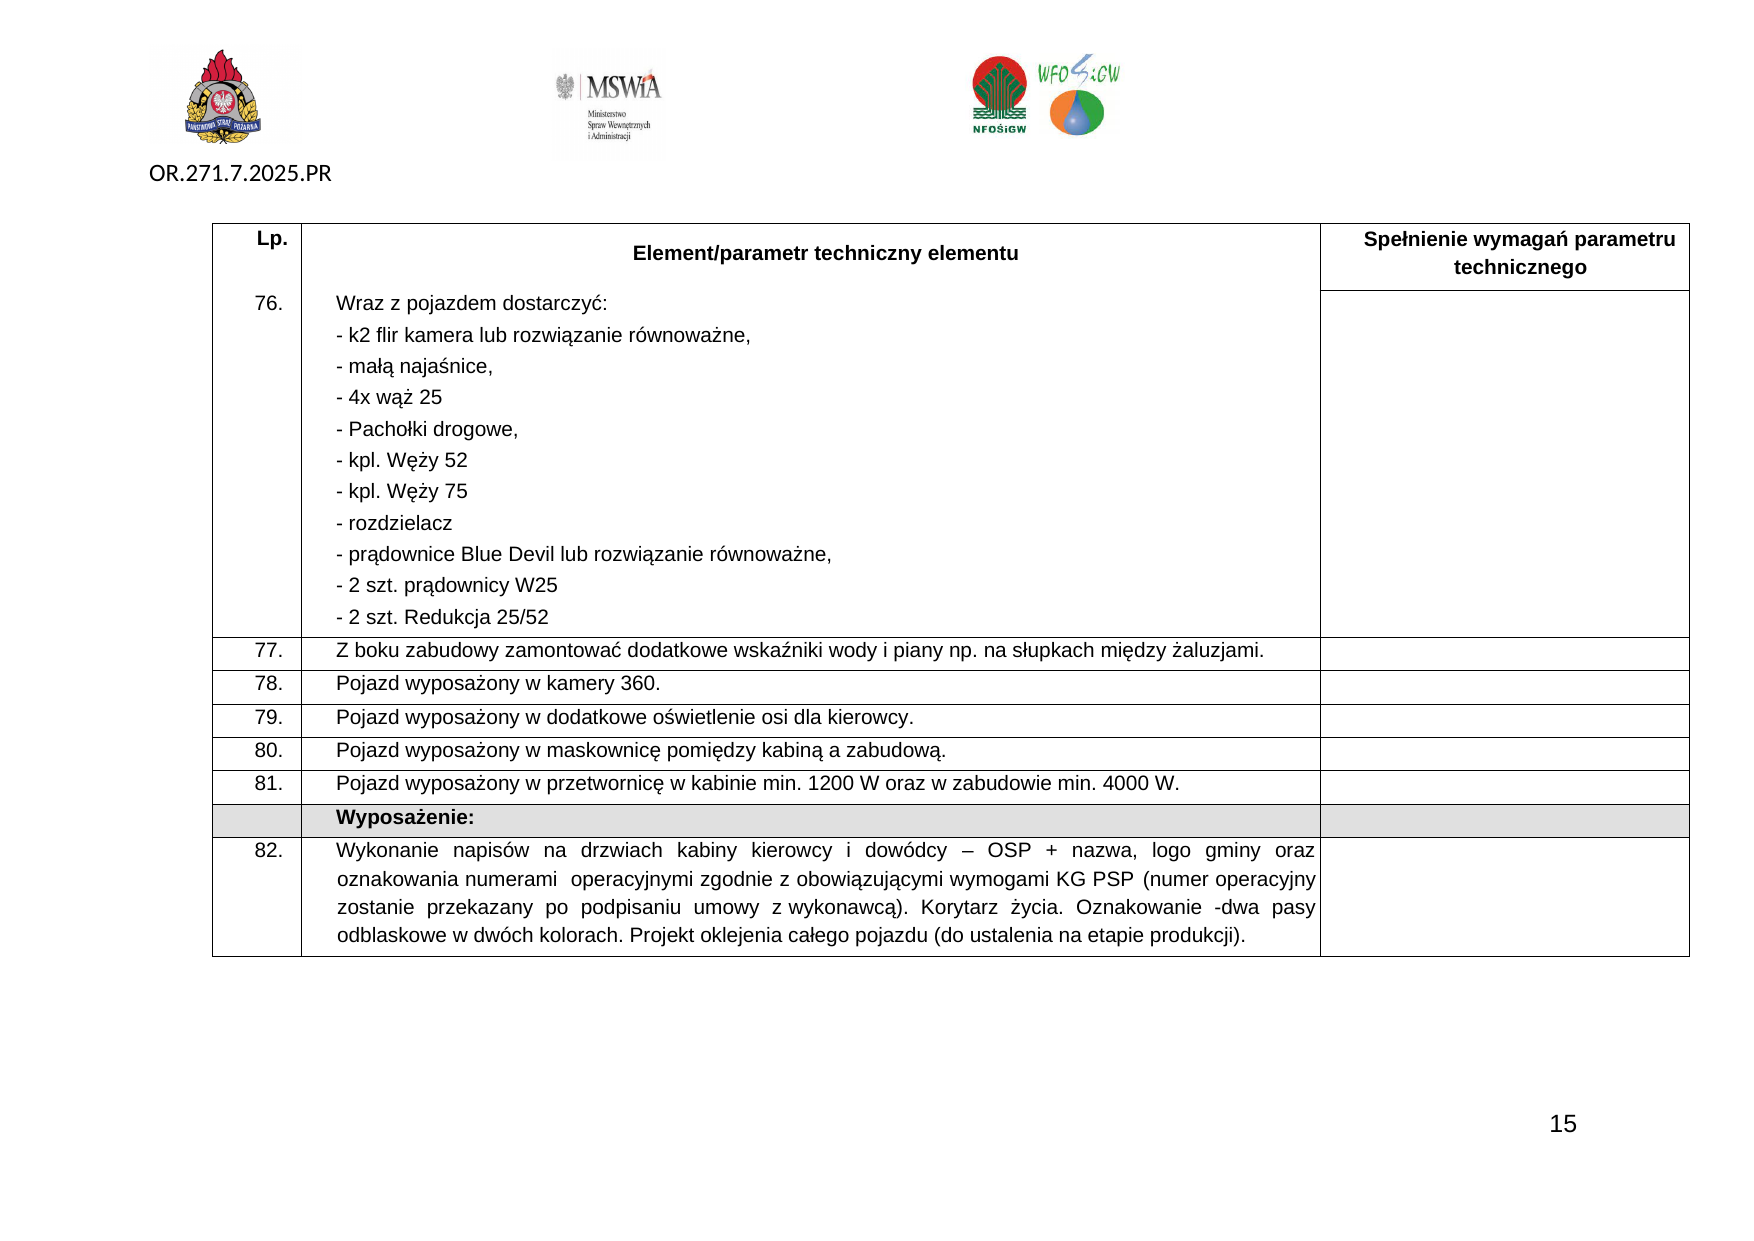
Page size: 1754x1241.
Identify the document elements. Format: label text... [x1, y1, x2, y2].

table_cell Pojazd wyposażony w maskownicę pomiędzy kabiną a zabudową. [302, 738, 1320, 770]
table_cell [213, 671, 301, 703]
table_header Element/parametr techniczny elementu [302, 224, 1320, 290]
table_header Lp. [213, 224, 301, 290]
table_cell [1321, 671, 1497, 703]
table_cell Wraz z pojazdem dostarczyć: - k2 flir kamera lub rozwiązanie równoważne, - małą najaśnice, - 4x wąż 25 - Pachołki drogowe, - kpl. Węży 52 - kpl. Węży 75 - rozdzielacz - prądownice Blue Devil lub rozwiązanie równoważne, - 2 szt. prądownicy W25 - 2 szt. Redukcja 25/52 [302, 290, 1320, 637]
table_cell [1497, 771, 1689, 803]
table_cell [1321, 738, 1497, 770]
table_cell [213, 805, 301, 837]
table_cell [1321, 771, 1497, 803]
table_cell [1497, 738, 1689, 770]
picture [551, 48, 666, 161]
table_cell [213, 290, 301, 637]
table_cell [213, 771, 301, 803]
table_cell [1497, 705, 1689, 737]
table_cell Wyposażenie: [302, 805, 1320, 837]
table_cell [213, 838, 301, 956]
table_cell [1497, 291, 1689, 637]
table_cell [1321, 291, 1497, 637]
picture [148, 44, 302, 144]
table_cell [213, 638, 301, 670]
table_cell [1497, 838, 1689, 956]
table_cell Z boku zabudowy zamontować dodatkowe wskaźniki wody i piany np. na słupkach między żaluzjami. [302, 638, 1320, 670]
table_cell Pojazd wyposażony w kamery 360. [302, 671, 1320, 703]
table_header Spełnienie wymagań parametru technicznego [1321, 224, 1689, 290]
table_cell [1321, 805, 1689, 837]
table_cell [1497, 671, 1689, 703]
table_cell [1321, 838, 1497, 956]
table_cell [1321, 705, 1497, 737]
table_cell [1321, 638, 1497, 670]
picture [964, 43, 1126, 152]
table_cell Pojazd wyposażony w przetwornicę w kabinie min. 1200 W oraz w zabudowie min. 4000 W. [302, 771, 1320, 803]
table_cell [1497, 638, 1689, 670]
table_cell [213, 738, 301, 770]
table_cell [213, 705, 301, 737]
table_cell Wykonanie napisów na drzwiach kabiny kierowcy i dowódcy – OSP + nazwa, logo gminy oraz oznakowania numerami operacyjnymi zgodnie z obowiązującymi wymogami KG PSP (numer operacyjny zostanie przekazany po podpisaniu umowy z wykonawcą). Korytarz życia. Oznakowanie -dwa pasy odblaskowe w dwóch kolorach. Projekt oklejenia całego pojazdu (do ustalenia na etapie produkcji). [302, 838, 1320, 956]
table_cell Pojazd wyposażony w dodatkowe oświetlenie osi dla kierowcy. [302, 705, 1320, 737]
